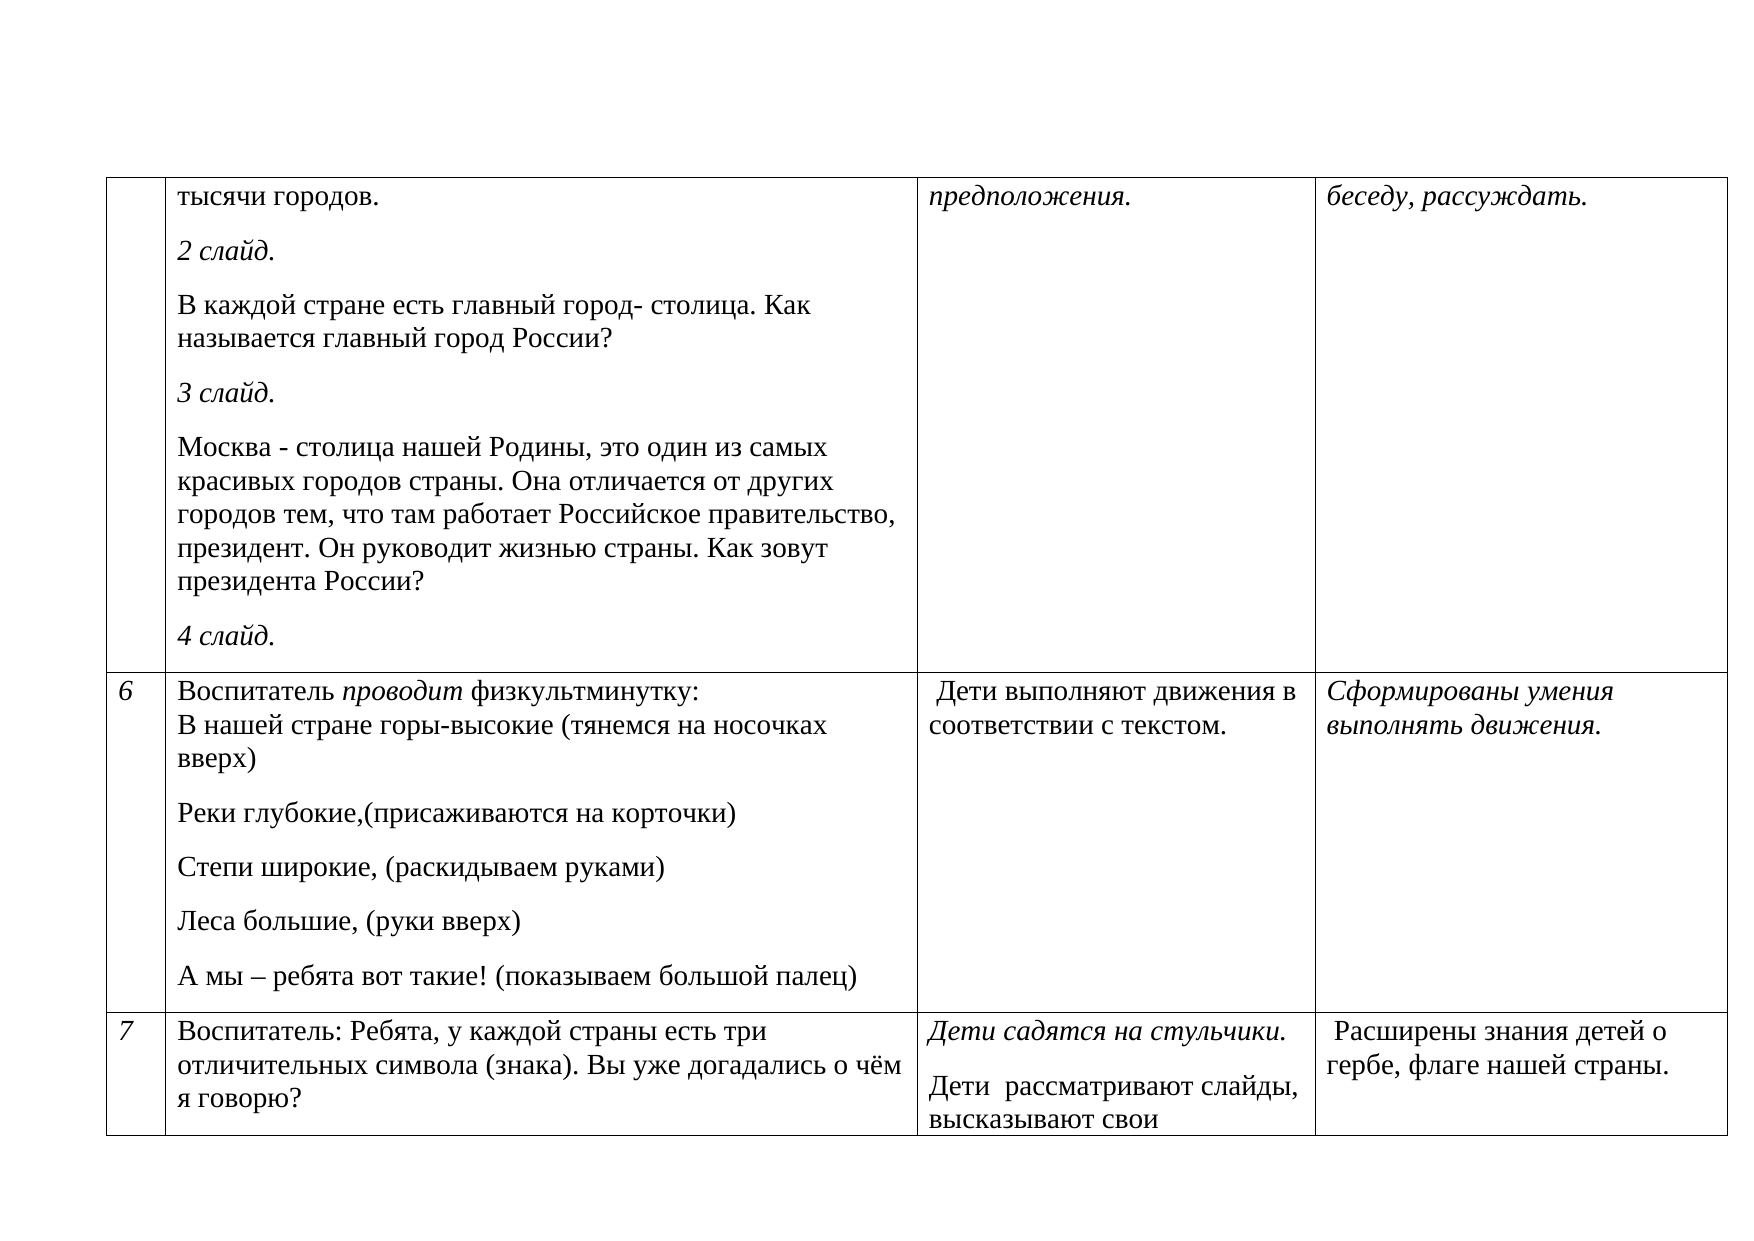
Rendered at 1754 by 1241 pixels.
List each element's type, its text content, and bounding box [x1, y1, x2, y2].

table_cell 5 [107, 178, 165, 672]
table_cell Сформированы умения выполнять движения. [1316, 673, 1727, 1012]
table_cell 7 [107, 1013, 165, 1135]
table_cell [1316, 178, 1727, 672]
table_cell 6 [107, 673, 165, 1012]
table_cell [166, 178, 917, 672]
table_cell Воспитатель проводит физкультминутку: В нашей стране горы-высокие (тянемся на носочках вверх) Реки глубокие,(присаживаются на корточки) Степи широкие, (раскидываем руками) Леса большие, (руки вверх) А мы – ребята вот такие! (показываем большой палец) [166, 673, 917, 1012]
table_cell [166, 1013, 917, 1135]
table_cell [918, 1013, 1315, 1135]
table_cell Дети выполняют движения в соответствии с текстом. [918, 673, 1315, 1012]
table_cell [1316, 1013, 1727, 1135]
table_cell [918, 178, 1315, 672]
